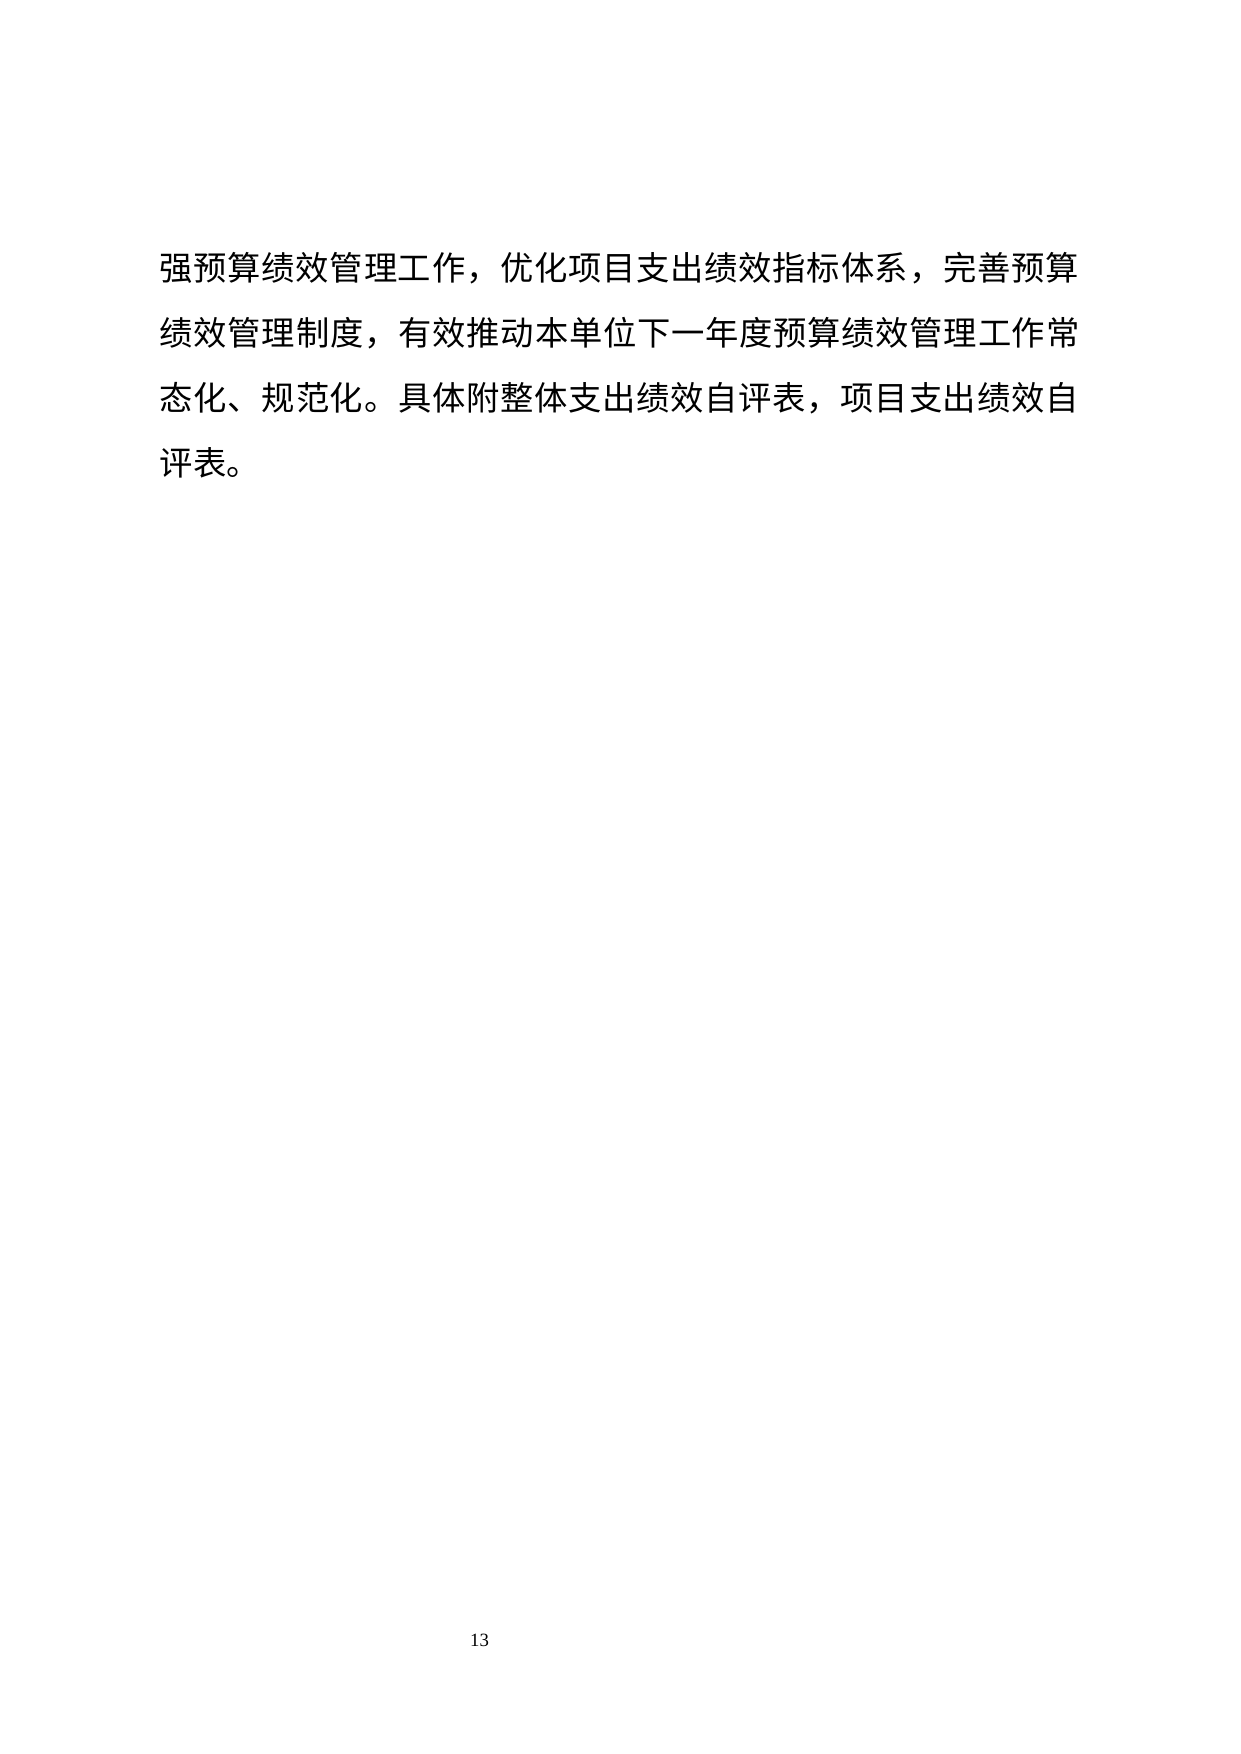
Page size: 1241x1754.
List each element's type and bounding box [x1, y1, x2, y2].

text [159, 233, 1081, 493]
